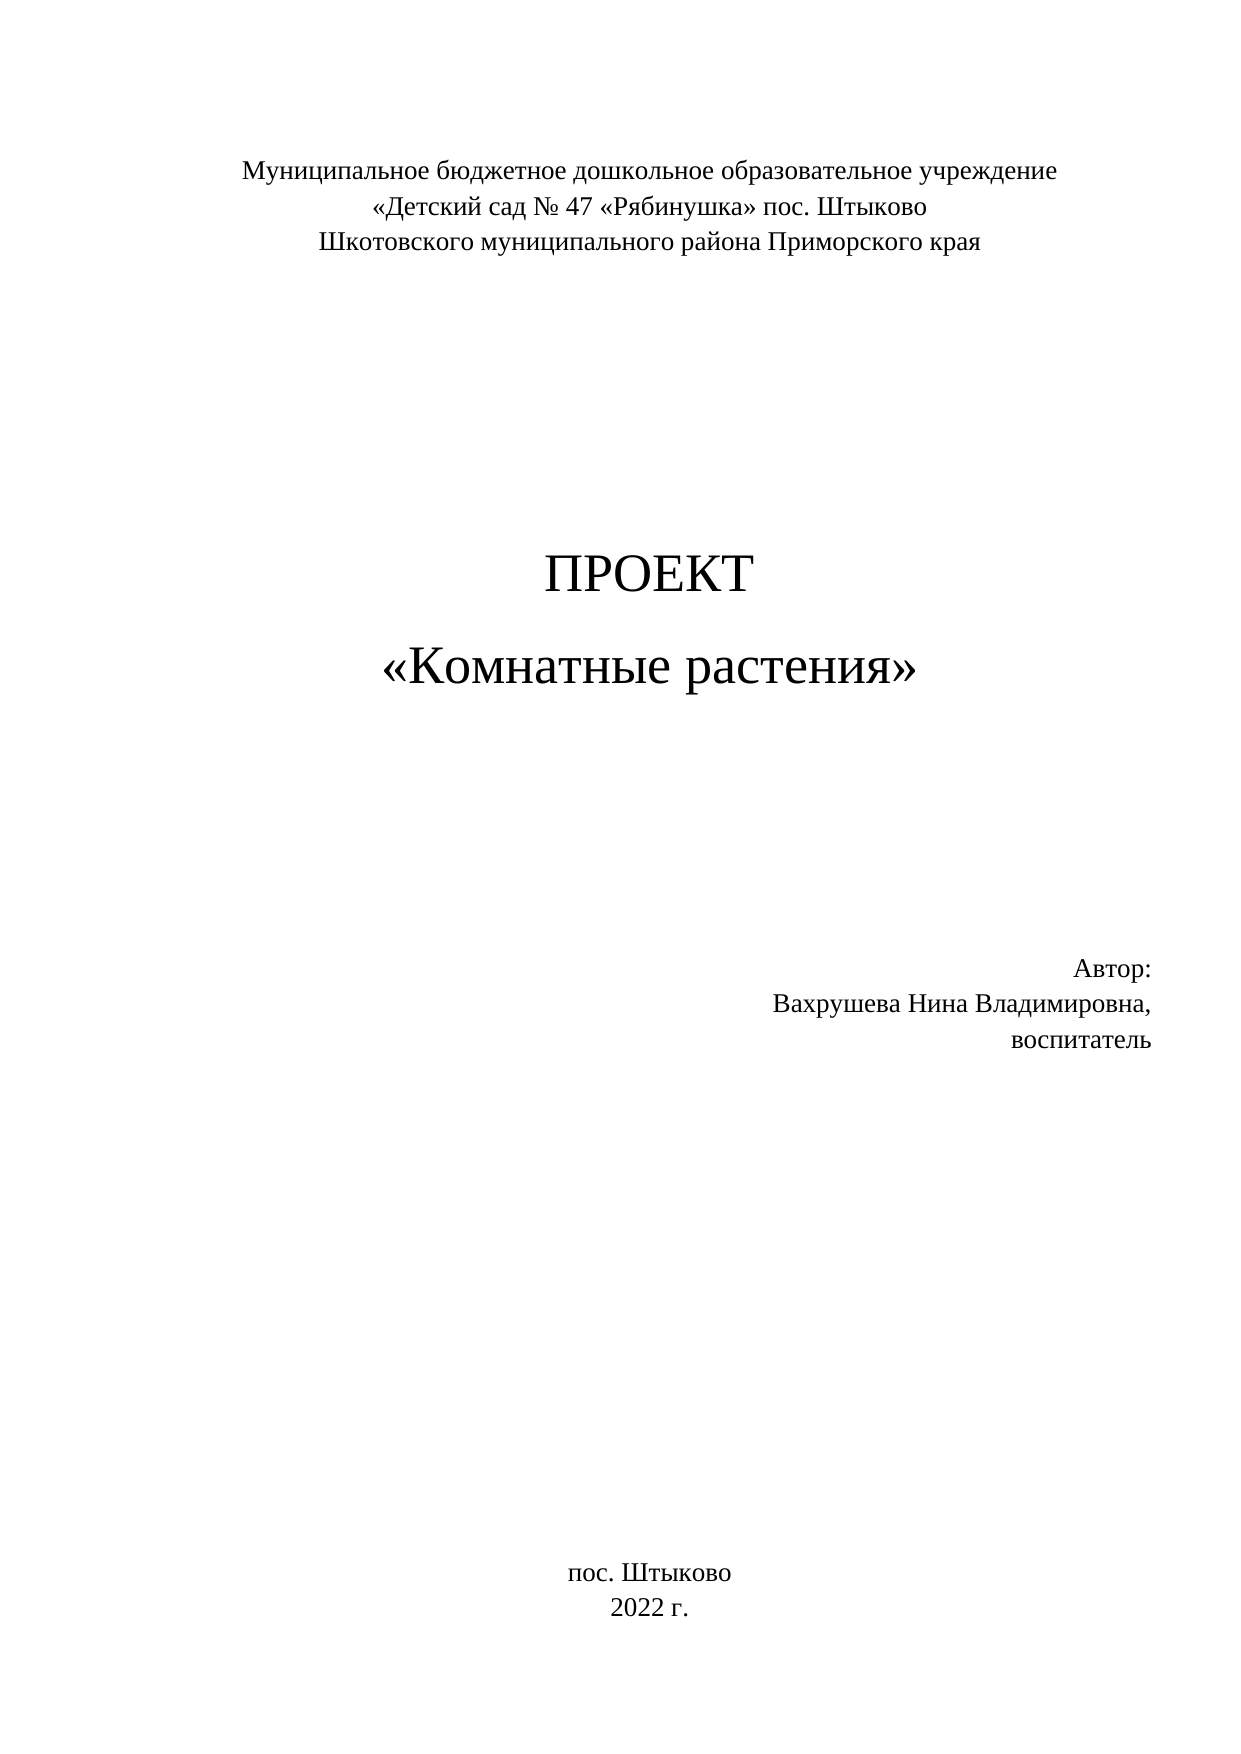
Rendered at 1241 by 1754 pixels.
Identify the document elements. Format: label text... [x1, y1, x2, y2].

text Шкотовского муниципального района Приморского края [148, 225, 1152, 256]
text «Комнатные растения» [148, 633, 1152, 695]
text 2022 г. [148, 1591, 1152, 1622]
text Автор: [148, 952, 1152, 983]
text «Детский сад № 47 «Рябинушка» пос. Штыково [148, 189, 1152, 221]
text Муниципальное бюджетное дошкольное образовательное учреждение [148, 154, 1152, 185]
text пос. Штыково [148, 1556, 1152, 1587]
text ПРОЕКТ [148, 541, 1152, 603]
text Вахрушева Нина Владимировна, [148, 987, 1152, 1019]
text воспитатель [148, 1023, 1152, 1054]
